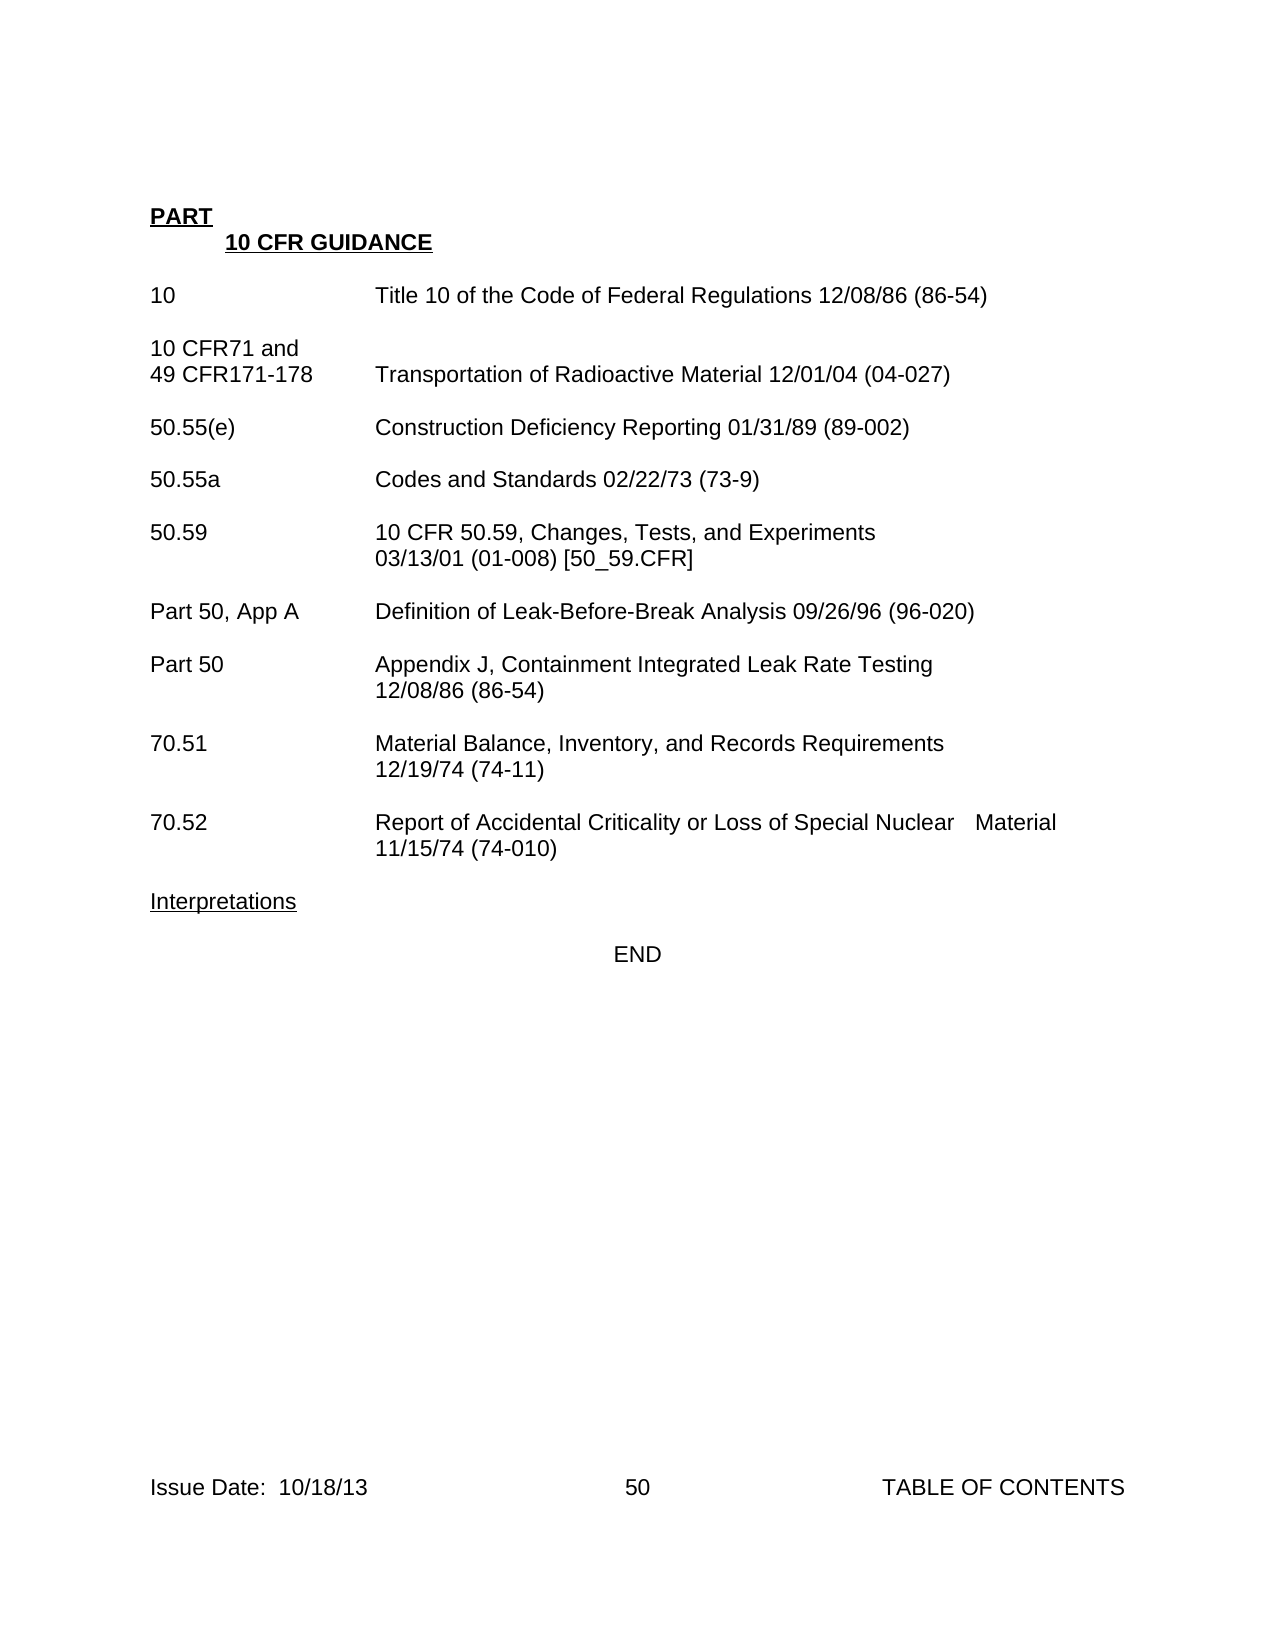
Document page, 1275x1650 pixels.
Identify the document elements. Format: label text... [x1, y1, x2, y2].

text Part 50, App A Definition of Leak-Before-Break Analysis 09/26/96 (96-020) [150, 598, 1125, 624]
text PART [150, 203, 1125, 229]
text Part 50 Appendix J, Containment Integrated Leak Rate Testing [150, 651, 1125, 677]
text 10 CFR71 and [150, 334, 1125, 361]
text 50.59 10 CFR 50.59, Changes, Tests, and Experiments [150, 519, 1125, 545]
text END [150, 941, 1125, 967]
text 03/13/01 (01-008) [50_59.CFR] [150, 545, 1125, 572]
text 70.51 Material Balance, Inventory, and Records Requirements [150, 730, 1125, 756]
text Interpretations [150, 888, 1125, 914]
text 10 CFR GUIDANCE [150, 229, 1125, 255]
text 70.52 Report of Accidental Criticality or Loss of Special Nuclear Material 11/15/74 (74-010) [150, 809, 1125, 862]
text 50.55(e) Construction Deficiency Reporting 01/31/89 (89-002) [150, 413, 1125, 440]
text 12/08/86 (86-54) [150, 677, 1125, 703]
text 12/19/74 (74-11) [225, 756, 1125, 782]
text 50.55a Codes and Standards 02/22/73 (73-9) [150, 466, 1125, 493]
text 49 CFR171-178 Transportation of Radioactive Material 12/01/04 (04-027) [150, 361, 1125, 387]
text 10 Title 10 of the Code of Federal Regulations 12/08/86 (86-54) [150, 282, 1125, 308]
